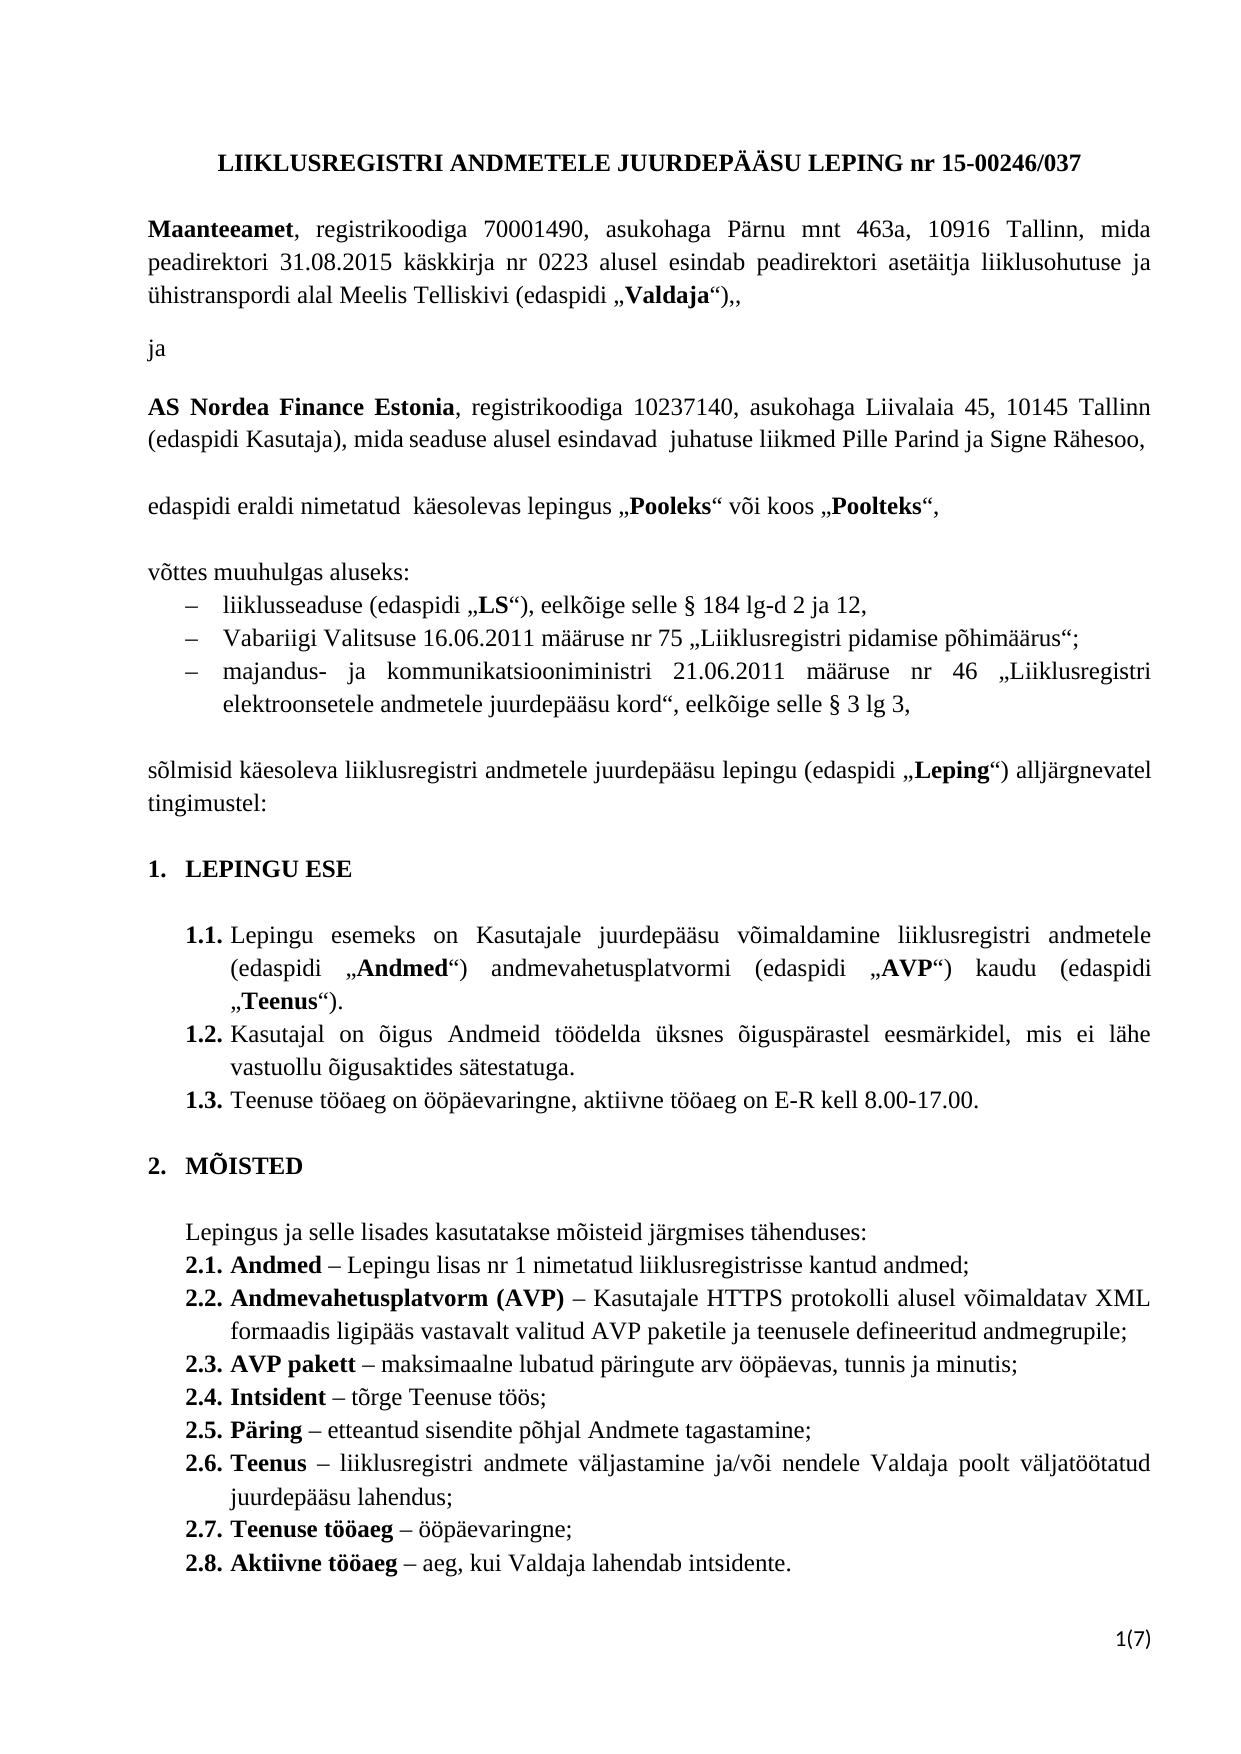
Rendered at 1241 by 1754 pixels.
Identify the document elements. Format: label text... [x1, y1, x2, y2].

list Andmed – Lepingu lisas nr 1 nimetatud liiklusregistrisse kantud andmed; [185, 1250, 1152, 1279]
list Kasutajal on õigus Andmeid töödelda üksnes õiguspärastel eesmärkidel, mis ei lähe vastuollu õigusaktides sätestatuga. [185, 1019, 1152, 1081]
list majandus- ja kommunikatsiooniministri 21.06.2011 määruse nr 46 „Liiklusregistri elektroonsetele andmetele juurdepääsu kord“, eelkõige selle § 3 lg 3, [185, 656, 1152, 718]
list Päring – etteantud sisendite põhjal Andmete tagastamine; [185, 1416, 1152, 1444]
text AS Nordea Finance Estonia, registrikoodiga 10237140, asukohaga Liivalaia 45, 10145 Tallinn (edaspidi Kasutaja), mida seaduse alusel esindavad juhatuse liikmed Pille Parind ja Signe Rähesoo, [148, 392, 1152, 454]
text LIIKLUSREGISTRI ANDMETELE JUURDEPÄÄSU LEPING nr 15-00246/037 [148, 148, 1152, 176]
text sõlmisid käesoleva liiklusregistri andmetele juurdepääsu lepingu (edaspidi „Leping“) alljärgnevatel tingimustel: [148, 755, 1152, 817]
list Vabariigi Valitsuse 16.06.2011 määruse nr 75 „Liiklusregistri pidamise põhimäärus“; [185, 623, 1152, 652]
list MÕISTED [148, 1151, 1152, 1180]
list Lepingu esemeks on Kasutajale juurdepääsu võimaldamine liiklusregistri andmetele (edaspidi „Andmed“) andmevahetusplatvormi (edaspidi „AVP“) kaudu (edaspidi „Teenus“). [185, 920, 1152, 1015]
text Lepingus ja selle lisades kasutatakse mõisteid järgmises tähenduses: [185, 1217, 1152, 1246]
list Teenuse tööaeg – ööpäevaringne; [185, 1514, 1152, 1543]
text Maanteeamet, registrikoodiga 70001490, asukohaga Pärnu mnt 463a, 10916 Tallinn, mida peadirektori 31.08.2015 käskkirja nr 0223 alusel esindab peadirektori asetäitja liiklusohutuse ja ühistranspordi alal Meelis Telliskivi (edaspidi „Valdaja“),, [148, 214, 1152, 308]
list liiklusseaduse (edaspidi „LS“), eelkõige selle § 184 lg-d 2 ja 12, [185, 590, 1152, 619]
list LEPINGU ESE [148, 854, 1152, 883]
text võttes muuhulgas aluseks: [148, 557, 1152, 586]
text edaspidi eraldi nimetatud käesolevas lepingus „Pooleks“ või koos „Poolteks“, [148, 491, 1152, 520]
text ja [148, 333, 1152, 362]
list AVP pakett – maksimaalne lubatud päringute arv ööpäevas, tunnis ja minutis; [185, 1349, 1152, 1378]
list Aktiivne tööaeg – aeg, kui Valdaja lahendab intsidente. [185, 1548, 1152, 1576]
list Andmevahetusplatvorm (AVP) – Kasutajale HTTPS protokolli alusel võimaldatav XML formaadis ligipääs vastavalt valitud AVP paketile ja teenusele defineeritud andmegrupile; [185, 1283, 1152, 1345]
list Intsident – tõrge Teenuse töös; [185, 1382, 1152, 1411]
list Teenuse tööaeg on ööpäevaringne, aktiivne tööaeg on E-R kell 8.00-17.00. [185, 1085, 1152, 1114]
list Teenus – liiklusregistri andmete väljastamine ja/või nendele Valdaja poolt väljatöötatud juurdepääsu lahendus; [185, 1448, 1152, 1510]
